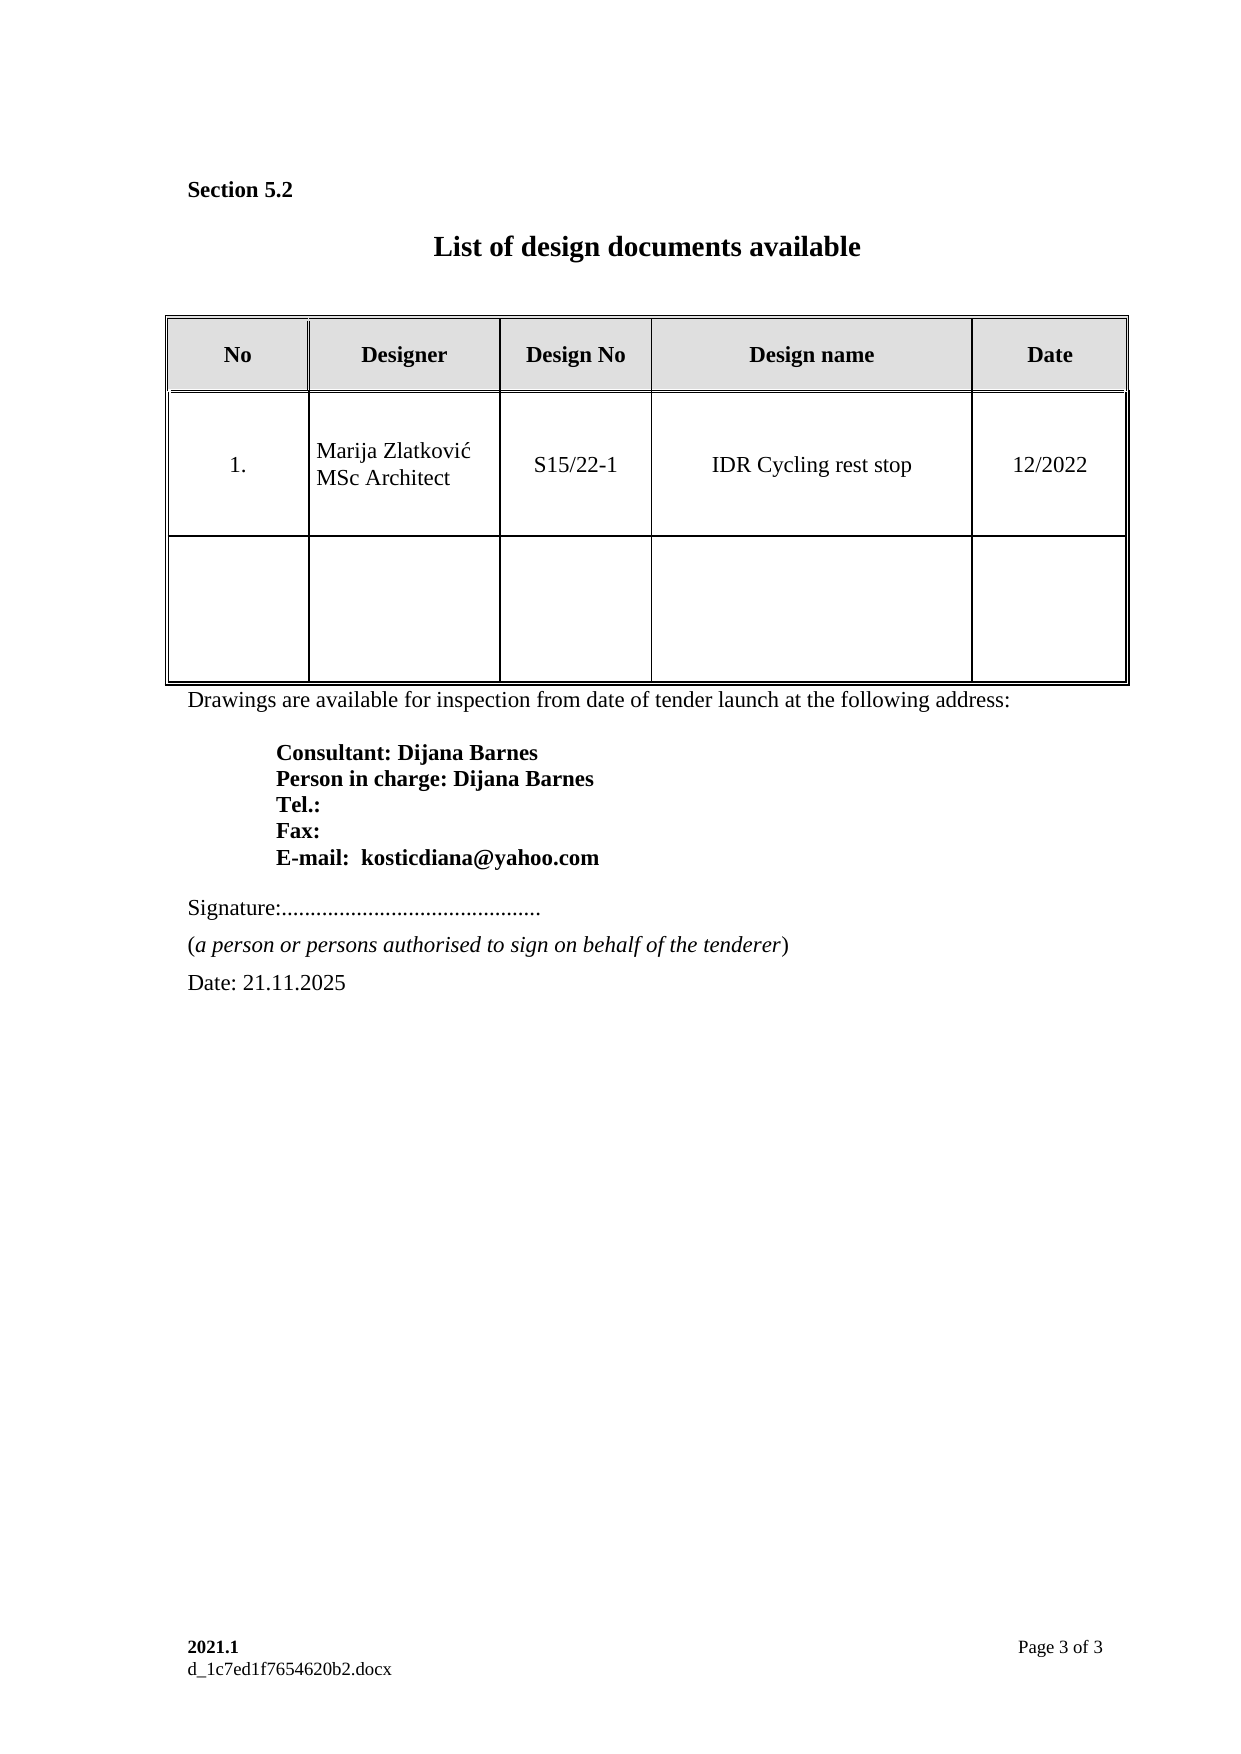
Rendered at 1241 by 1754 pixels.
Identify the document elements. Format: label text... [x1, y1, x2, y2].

subtitle Person in charge: Dijana Barnes [276, 765, 1107, 791]
text List of design documents available [187, 229, 1107, 263]
table_cell 12/2022 [973, 390, 1126, 535]
table_header Design No [501, 319, 651, 389]
text Date: 21.11.2025 [187, 970, 1107, 995]
text E-mail: kosticdiana@yahoo.com [276, 844, 1107, 870]
table_header No [167, 316, 309, 389]
table_cell [973, 537, 1125, 681]
text Signature: [187, 895, 1107, 920]
text Drawings are available for inspection from date of tender launch at the following address: [187, 686, 1107, 712]
text (a person or persons authorised to sign on behalf of the tenderer) [187, 933, 1107, 958]
table_cell [310, 537, 499, 681]
table_cell Marija Zlatković MSc Architect [310, 393, 499, 535]
subtitle Consultant: Dijana Barnes [276, 738, 1107, 765]
text Section 5.2 [187, 176, 1107, 203]
text Tel.: [276, 791, 1107, 818]
table_header Design name [652, 319, 971, 389]
table_cell [169, 537, 308, 681]
table_cell S15/22-1 [501, 393, 651, 535]
table_header Designer [309, 319, 499, 389]
table_cell [652, 537, 971, 681]
table_header Date [973, 319, 1126, 389]
text Fax: [276, 818, 1107, 844]
table_cell 1. [167, 390, 308, 535]
table_cell IDR Cycling rest stop [652, 393, 971, 535]
table_cell [501, 537, 651, 681]
